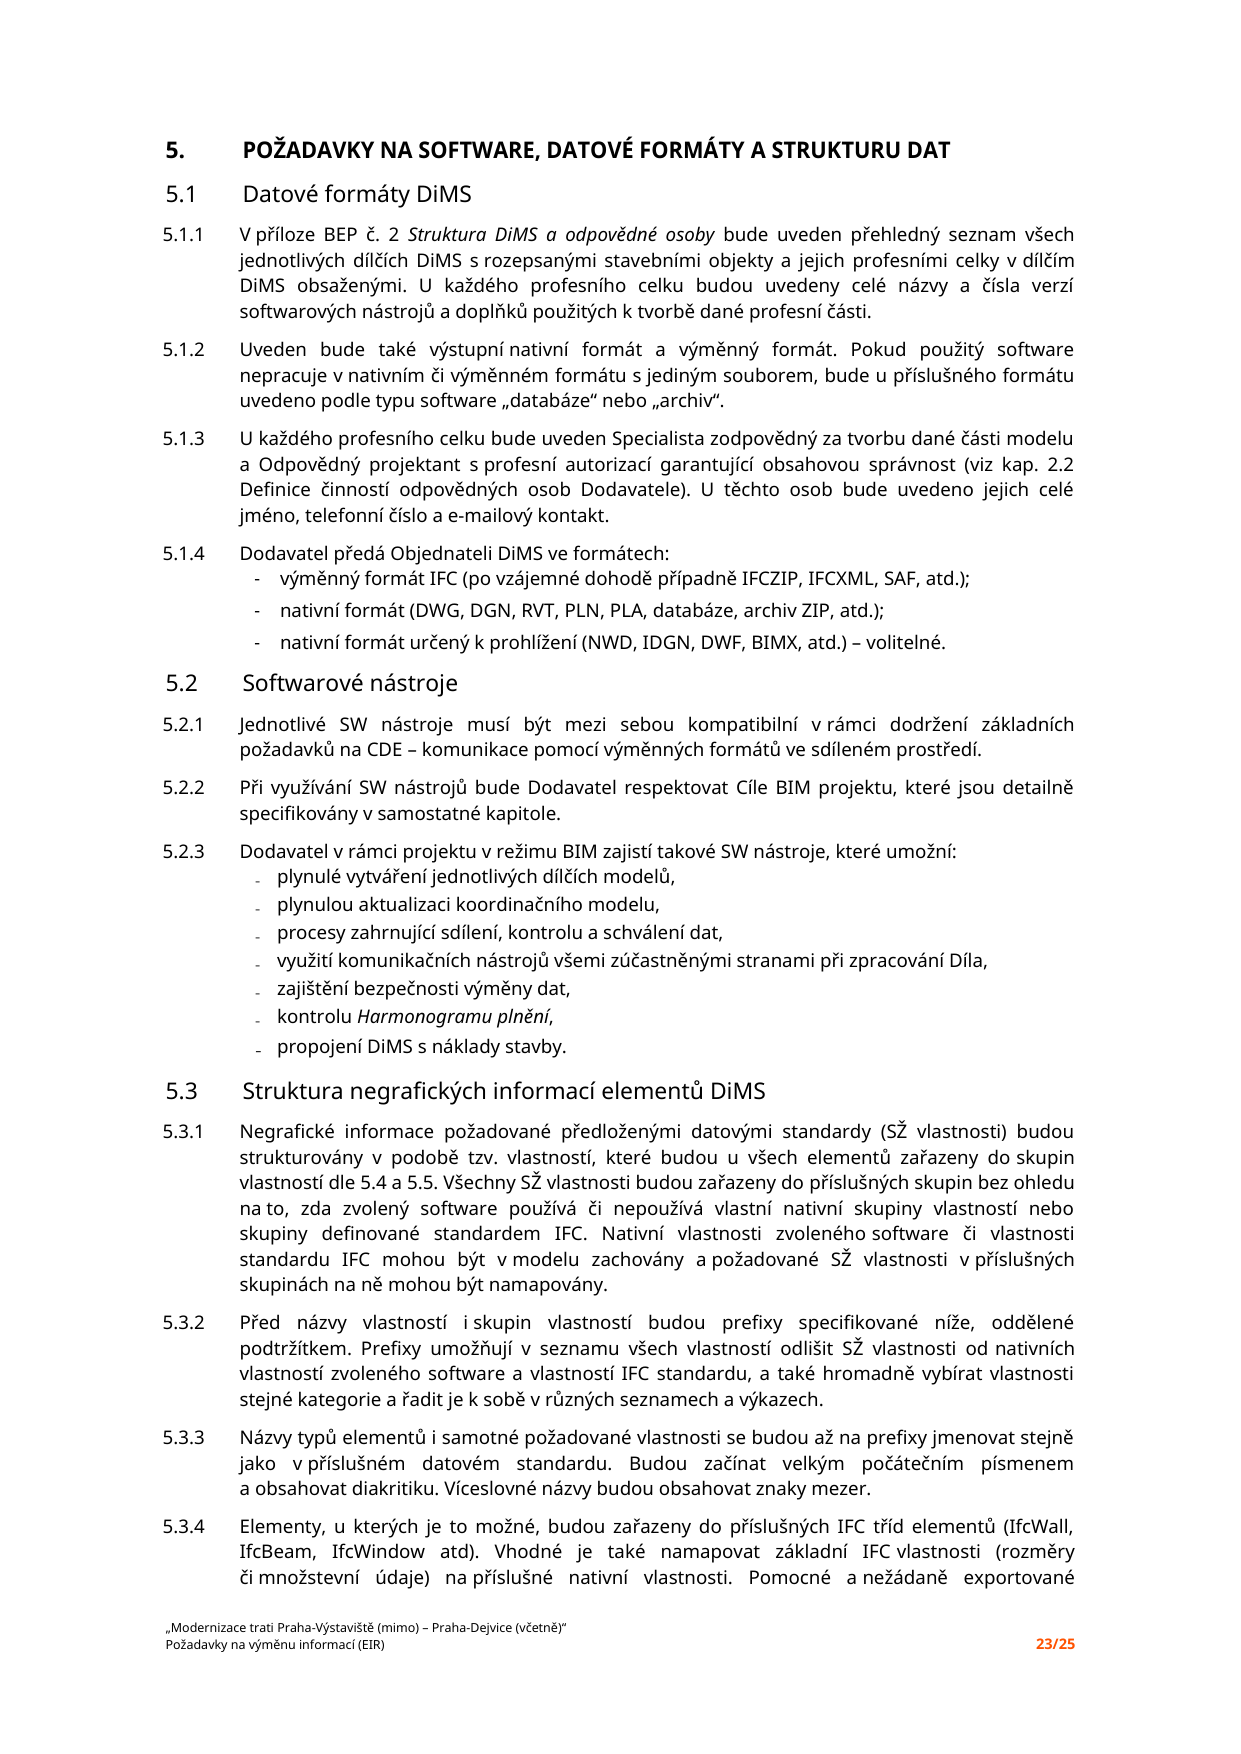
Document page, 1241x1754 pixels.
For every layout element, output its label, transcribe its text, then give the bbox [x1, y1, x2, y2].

list kontrolu Harmonogramu plnění, [254, 1003, 1075, 1029]
text Dodavatel předá Objednateli DiMS ve formátech: [162, 540, 1075, 566]
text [162, 1513, 1075, 1590]
text Jednotlivé SW nástroje musí být mezi sebou kompatibilní v rámci dodržení základních požadavků na CDE – komunikace pomocí výměnných formátů ve sdíleném prostředí. [162, 711, 1075, 762]
list nativní formát (DWG, DGN, RVT, PLN, PLA, databáze, archiv ZIP, atd.); [254, 597, 1075, 623]
text Dodavatel v rámci projektu v režimu BIM zajistí takové SW nástroje, které umožní: [162, 838, 1075, 863]
text U každého profesního celku bude uveden Specialista zodpovědný za tvorbu dané části modelu a Odpovědný projektant s profesní autorizací garantující obsahovou správnost (viz kap. 2.2 Definice činností odpovědných osob Dodavatele). U těchto osob bude uvedeno jejich celé jméno, telefonní číslo a e-mailový kontakt. [162, 425, 1075, 527]
list procesy zahrnující sdílení, kontrolu a schválení dat, [254, 919, 1075, 945]
text V příloze BEP č. 2 Struktura DiMS a odpovědné osoby bude uveden přehledný seznam všech jednotlivých dílčích DiMS s rozepsanými stavebními objekty a jejich profesními celky v dílčím DiMS obsaženými. U každého profesního celku budou uvedeny celé názvy a čísla verzí softwarových nástrojů a doplňků použitých k tvorbě dané profesní části. [162, 222, 1075, 324]
text Názvy typů elementů i samotné požadované vlastnosti se budou až na prefixy jmenovat stejně jako v příslušném datovém standardu. Budou začínat velkým počátečním písmenem a obsahovat diakritiku. Víceslovné názvy budou obsahovat znaky mezer. [162, 1424, 1075, 1501]
list využití komunikačních nástrojů všemi zúčastněnými stranami při zpracování Díla, [254, 947, 1075, 973]
list výměnný formát IFC (po vzájemné dohodě případně IFCZIP, IFCXML, SAF, atd.); [254, 566, 1075, 591]
list propojení DiMS s náklady stavby. [254, 1032, 1075, 1059]
list plynulou aktualizaci koordinačního modelu, [254, 891, 1075, 917]
list zajištění bezpečnosti výměny dat, [254, 976, 1075, 1001]
text Datové formáty DiMS [165, 178, 1075, 209]
list nativní formát určený k prohlížení (NWD, IDGN, DWF, BIMX, atd.) – volitelné. [254, 629, 1075, 654]
text Požadavky na software, datové formáty a strukturu dat [165, 134, 1075, 166]
text Negrafické informace požadované předloženými datovými standardy (SŽ vlastnosti) budou strukturovány v podobě tzv. vlastností, které budou u všech elementů zařazeny do skupin vlastností dle 5.4 a 5.5. Všechny SŽ vlastnosti budou zařazeny do příslušných skupin bez ohledu na to, zda zvolený software používá či nepoužívá vlastní nativní skupiny vlastností nebo skupiny definované standardem IFC. Nativní vlastnosti zvoleného software či vlastnosti standardu IFC mohou být v modelu zachovány a požadované SŽ vlastnosti v příslušných skupinách na ně mohou být namapovány. [162, 1118, 1075, 1297]
text Struktura negrafických informací elementů DiMS [165, 1075, 1075, 1106]
text Uveden bude také výstupní nativní formát a výměnný formát. Pokud použitý software nepracuje v nativním či výměnném formátu s jediným souborem, bude u příslušného formátu uvedeno podle typu software „databáze“ nebo „archiv“. [162, 336, 1075, 413]
text Softwarové nástroje [165, 667, 1075, 698]
list plynulé vytváření jednotlivých dílčích modelů, [254, 863, 1075, 889]
text Při využívání SW nástrojů bude Dodavatel respektovat Cíle BIM projektu, které jsou detailně specifikovány v samostatné kapitole. [162, 774, 1075, 825]
text Před názvy vlastností i skupin vlastností budou prefixy specifikované níže, oddělené podtržítkem. Prefixy umožňují v seznamu všech vlastností odlišit SŽ vlastnosti od nativních vlastností zvoleného software a vlastností IFC standardu, a také hromadně vybírat vlastnosti stejné kategorie a řadit je k sobě v různých seznamech a výkazech. [162, 1310, 1075, 1412]
